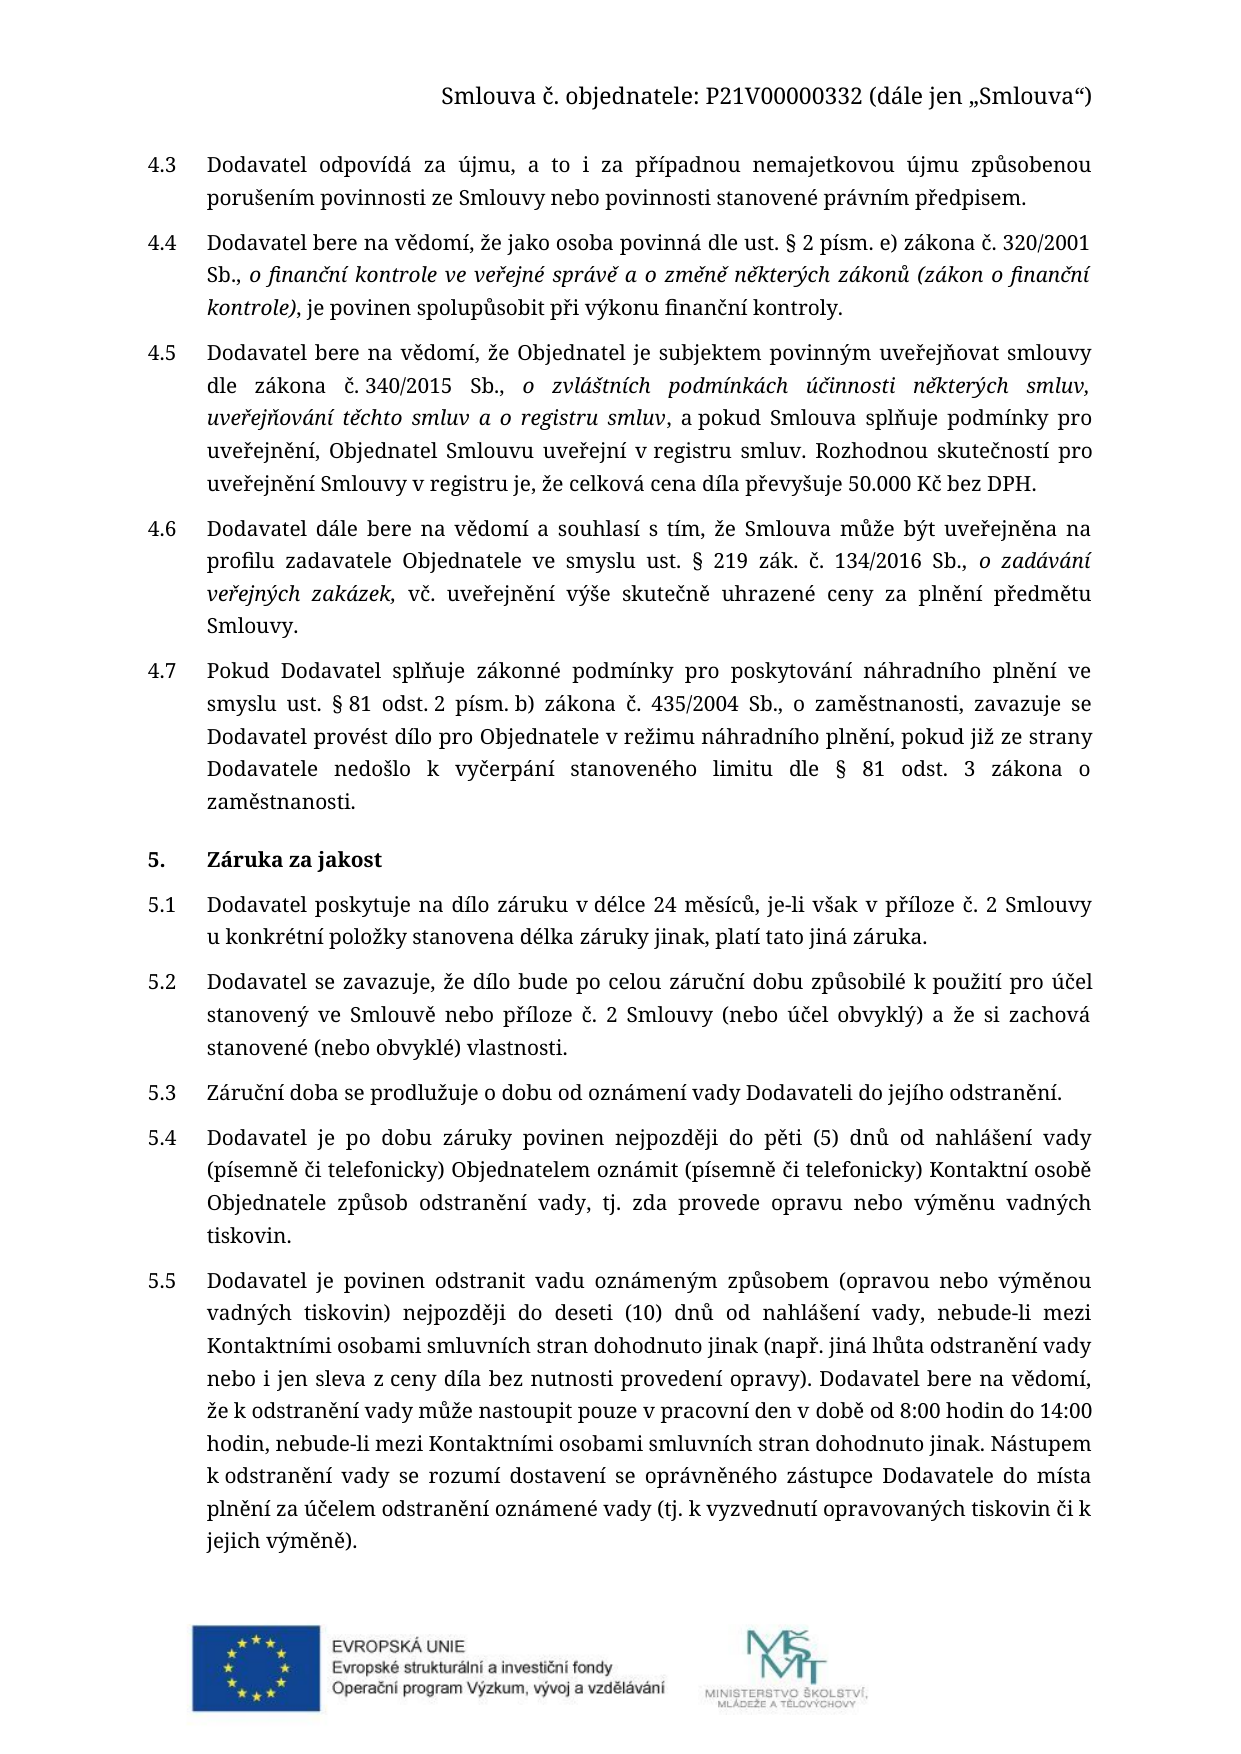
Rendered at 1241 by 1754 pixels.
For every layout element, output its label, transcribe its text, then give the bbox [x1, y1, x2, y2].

list Dodavatel dále bere na vědomí a souhlasí s tím, že Smlouva může být uveřejněna na profilu zadavatele Objednatele ve smyslu ust. § 219 zák. č. 134/2016 Sb., o zadávání veřejných zakázek, vč. uveřejnění výše skutečně uhrazené ceny za plnění předmětu Smlouvy. [148, 514, 1093, 640]
picture [147, 1584, 905, 1754]
list Dodavatel odpovídá za újmu, a to i za případnou nemajetkovou újmu způsobenou porušením povinnosti ze Smlouvy nebo povinnosti stanovené právním předpisem. [148, 150, 1093, 211]
list Dodavatel je povinen odstranit vadu oznámeným způsobem (opravou nebo výměnou vadných tiskovin) nejpozději do deseti (10) dnů od nahlášení vady, nebude-li mezi Kontaktními osobami smluvních stran dohodnuto jinak (např. jiná lhůta odstranění vady nebo i jen sleva z ceny díla bez nutnosti provedení opravy). Dodavatel bere na vědomí, že k odstranění vady může nastoupit pouze v pracovní den v době od 8:00 hodin do 14:00 hodin, nebude-li mezi Kontaktními osobami smluvních stran dohodnuto jinak. Nástupem k odstranění vady se rozumí dostavení se oprávněného zástupce Dodavatele do místa plnění za účelem odstranění oznámené vady (tj. k vyzvednutí opravovaných tiskovin či k jejich výměně). [148, 1266, 1093, 1555]
list Záruční doba se prodlužuje o dobu od oznámení vady Dodavateli do jejího odstranění. [148, 1078, 1093, 1106]
list Dodavatel bere na vědomí, že jako osoba povinná dle ust. § 2 písm. e) zákona č. 320/2001 Sb., o finanční kontrole ve veřejné správě a o změně některých zákonů (zákon o finanční kontrole), je povinen spolupůsobit při výkonu finanční kontroly. [148, 228, 1093, 322]
list Záruka za jakost [148, 845, 1093, 873]
list Dodavatel se zavazuje, že dílo bude po celou záruční dobu způsobilé k použití pro účel stanovený ve Smlouvě nebo příloze č. 2 Smlouvy (nebo účel obvyklý) a že si zachová stanovené (nebo obvyklé) vlastnosti. [148, 967, 1093, 1061]
list Pokud Dodavatel splňuje zákonné podmínky pro poskytování náhradního plnění ve smyslu ust. § 81 odst. 2 písm. b) zákona č. 435/2004 Sb., o zaměstnanosti, zavazuje se Dodavatel provést dílo pro Objednatele v režimu náhradního plnění, pokud již ze strany Dodavatele nedošlo k vyčerpání stanoveného limitu dle § 81 odst. 3 zákona o zaměstnanosti. [148, 657, 1093, 816]
list Dodavatel je po dobu záruky povinen nejpozději do pěti (5) dnů od nahlášení vady (písemně či telefonicky) Objednatelem oznámit (písemně či telefonicky) Kontaktní osobě Objednatele způsob odstranění vady, tj. zda provede opravu nebo výměnu vadných tiskovin. [148, 1123, 1093, 1249]
list Dodavatel poskytuje na dílo záruku v délce 24 měsíců, je-li však v příloze č. 2 Smlouvy u konkrétní položky stanovena délka záruky jinak, platí tato jiná záruka. [148, 890, 1093, 951]
list Dodavatel bere na vědomí, že Objednatel je subjektem povinným uveřejňovat smlouvy dle zákona č. 340/2015 Sb., o zvláštních podmínkách účinnosti některých smluv, uveřejňování těchto smluv a o registru smluv, a pokud Smlouva splňuje podmínky pro uveřejnění, Objednatel Smlouvu uveřejní v registru smluv. Rozhodnou skutečností pro uveřejnění Smlouvy v registru je, že celková cena díla převyšuje 50.000 Kč bez DPH. [148, 338, 1093, 497]
